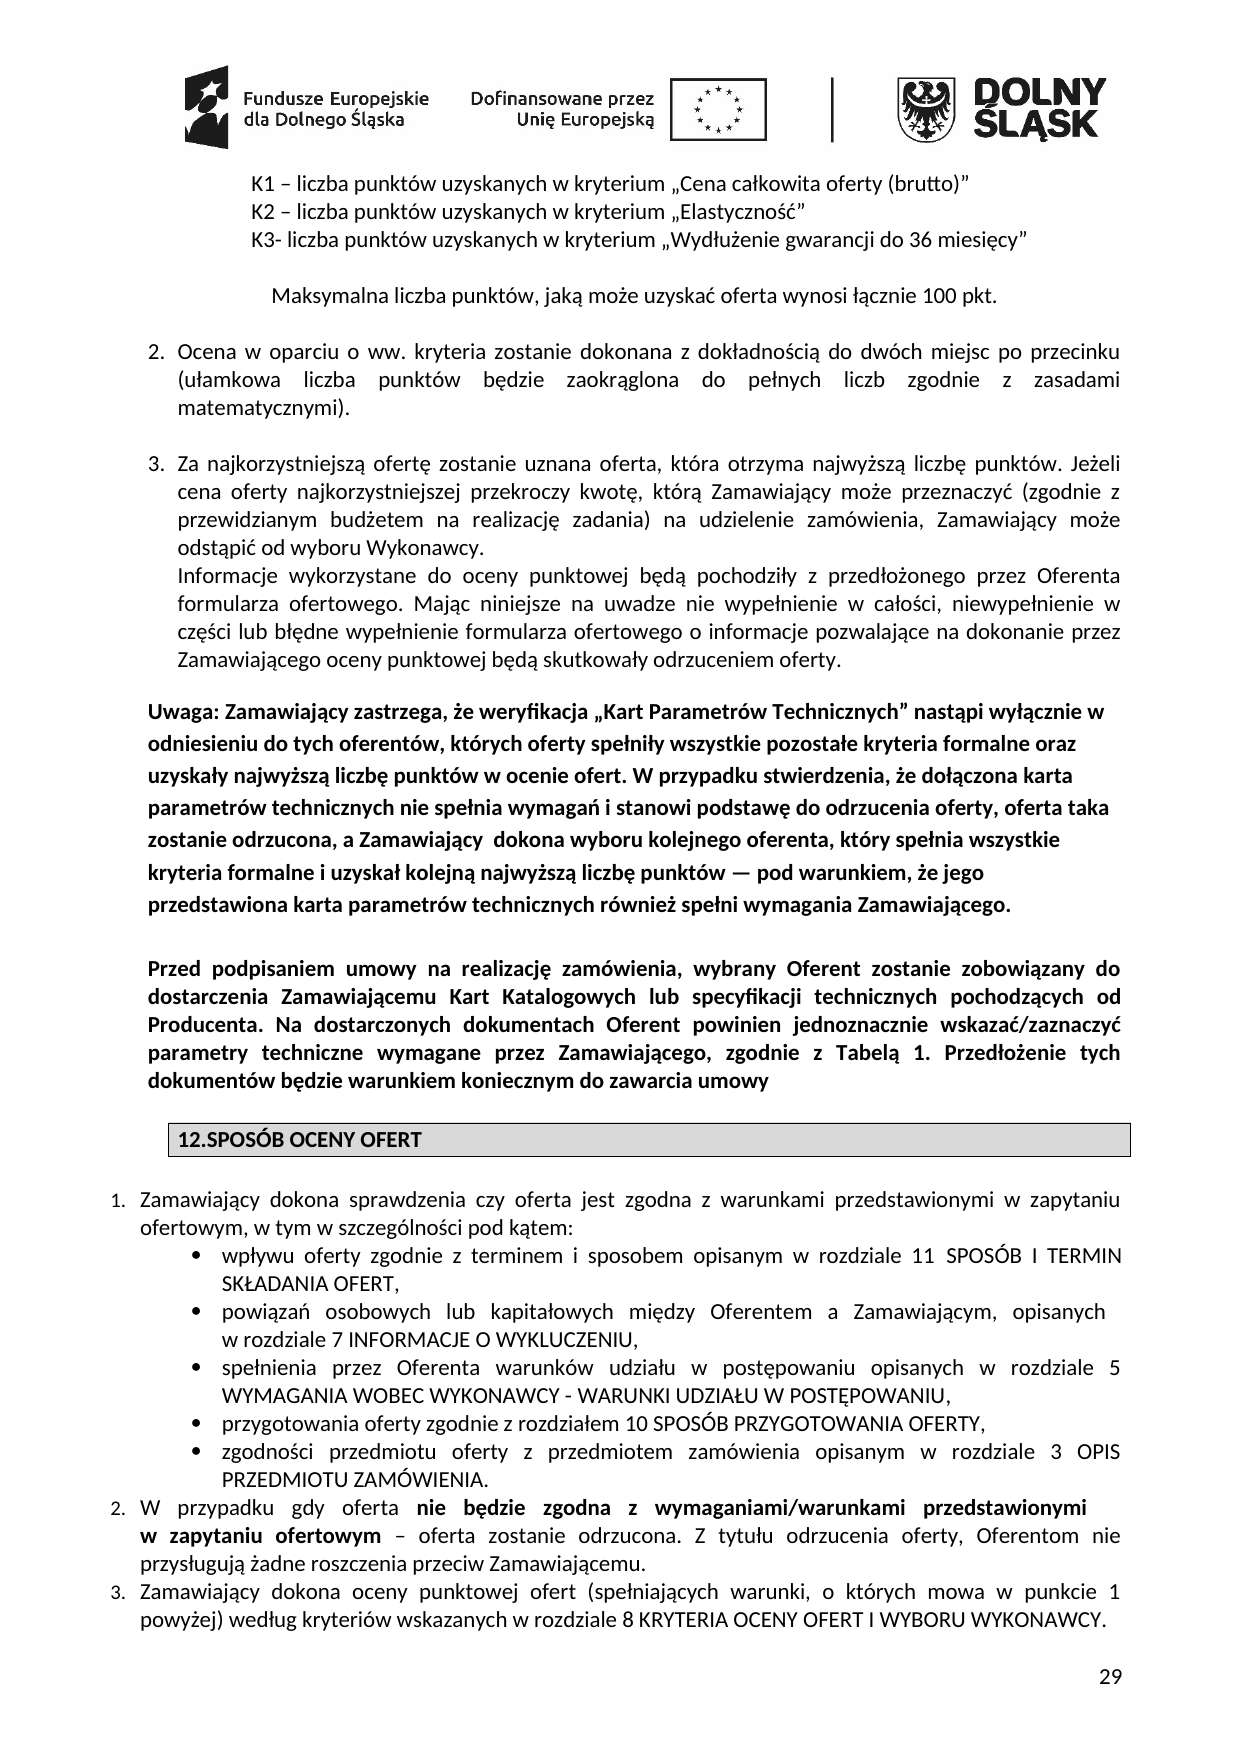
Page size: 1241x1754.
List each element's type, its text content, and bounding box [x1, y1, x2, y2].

list przygotowania oferty zgodnie z rozdziałem 10 SPOSÓB PRZYGOTOWANIA OFERTY, [192, 1409, 1122, 1437]
text 12.SPOSÓB OCENY OFERT [169, 1124, 1130, 1156]
text Przed podpisaniem umowy na realizację zamówienia, wybrany Oferent zostanie zobowiązany do dostarczenia Zamawiającemu Kart Katalogowych lub specyfikacji technicznych pochodzących od Producenta. Na dostarczonych dokumentach Oferent powinien jednoznacznie wskazać/zaznaczyć parametry techniczne wymagane przez Zamawiającego, zgodnie z Tabelą 1. Przedłożenie tych dokumentów będzie warunkiem koniecznym do zawarcia umowy [148, 954, 1122, 1094]
picture [163, 44, 1107, 170]
list zgodności przedmiotu oferty z przedmiotem zamówienia opisanym w rozdziale 3 OPIS PRZEDMIOTU ZAMÓWIENIA. [192, 1437, 1122, 1493]
list Zamawiający dokona sprawdzenia czy oferta jest zgodna z warunkami przedstawionymi w zapytaniu ofertowym, w tym w szczególności pod kątem: [110, 1185, 1122, 1241]
list W przypadku gdy oferta nie będzie zgodna z wymaganiami/warunkami przedstawionymi w zapytaniu ofertowym – oferta zostanie odrzucona. Z tytułu odrzucenia oferty, Oferentom nie przysługują żadne roszczenia przeciw Zamawiającemu. [110, 1493, 1122, 1577]
list Zamawiający dokona oceny punktowej ofert (spełniających warunki, o których mowa w punkcie 1 powyżej) według kryteriów wskazanych w rozdziale 8 KRYTERIA OCENY OFERT I WYBORU WYKONAWCY. [110, 1577, 1122, 1633]
text Maksymalna liczba punktów, jaką może uzyskać oferta wynosi łącznie 100 pkt. [148, 281, 1122, 309]
list Informacje wykorzystane do oceny punktowej będą pochodziły z przedłożonego przez Oferenta formularza ofertowego. Mając niniejsze na uwadze nie wypełnienie w całości, niewypełnienie w części lub błędne wypełnienie formularza ofertowego o informacje pozwalające na dokonanie przez Zamawiającego oceny punktowej będą skutkowały odrzuceniem oferty. [177, 561, 1122, 673]
list Za najkorzystniejszą ofertę zostanie uznana oferta, która otrzyma najwyższą liczbę punktów. Jeżeli cena oferty najkorzystniejszej przekroczy kwotę, którą Zamawiający może przeznaczyć (zgodnie z przewidzianym budżetem na realizację zadania) na udzielenie zamówienia, Zamawiający może odstąpić od wyboru Wykonawcy. [148, 449, 1122, 561]
text Uwaga: Zamawiający zastrzega, że weryfikacja „Kart Parametrów Technicznych” nastąpi wyłącznie w odniesieniu do tych oferentów, których oferty spełniły wszystkie pozostałe kryteria formalne oraz uzyskały najwyższą liczbę punktów w ocenie ofert. W przypadku stwierdzenia, że dołączona karta parametrów technicznych nie spełnia wymagań i stanowi podstawę do odrzucenia oferty, oferta taka zostanie odrzucona, a Zamawiający dokona wyboru kolejnego oferenta, który spełnia wszystkie kryteria formalne i uzyskał kolejną najwyższą liczbę punktów — pod warunkiem, że jego przedstawiona karta parametrów technicznych również spełni wymagania Zamawiającego. [148, 697, 1122, 918]
text K3- liczba punktów uzyskanych w kryterium „Wydłużenie gwarancji do 36 miesięcy” [251, 225, 1122, 253]
list spełnienia przez Oferenta warunków udziału w postępowaniu opisanych w rozdziale 5 WYMAGANIA WOBEC WYKONAWCY - WARUNKI UDZIAŁU W POSTĘPOWANIU, [192, 1353, 1122, 1409]
list Ocena w oparciu o ww. kryteria zostanie dokonana z dokładnością do dwóch miejsc po przecinku (ułamkowa liczba punktów będzie zaokrąglona do pełnych liczb zgodnie z zasadami matematycznymi). [148, 337, 1122, 421]
text K1 – liczba punktów uzyskanych w kryterium „Cena całkowita oferty (brutto)” [251, 169, 1122, 197]
list wpływu oferty zgodnie z terminem i sposobem opisanym w rozdziale 11 SPOSÓB I TERMIN SKŁADANIA OFERT, [192, 1241, 1122, 1297]
list powiązań osobowych lub kapitałowych między Oferentem a Zamawiającym, opisanych w rozdziale 7 INFORMACJE O WYKLUCZENIU, [192, 1297, 1122, 1353]
text K2 – liczba punktów uzyskanych w kryterium „Elastyczność” [251, 197, 1122, 225]
